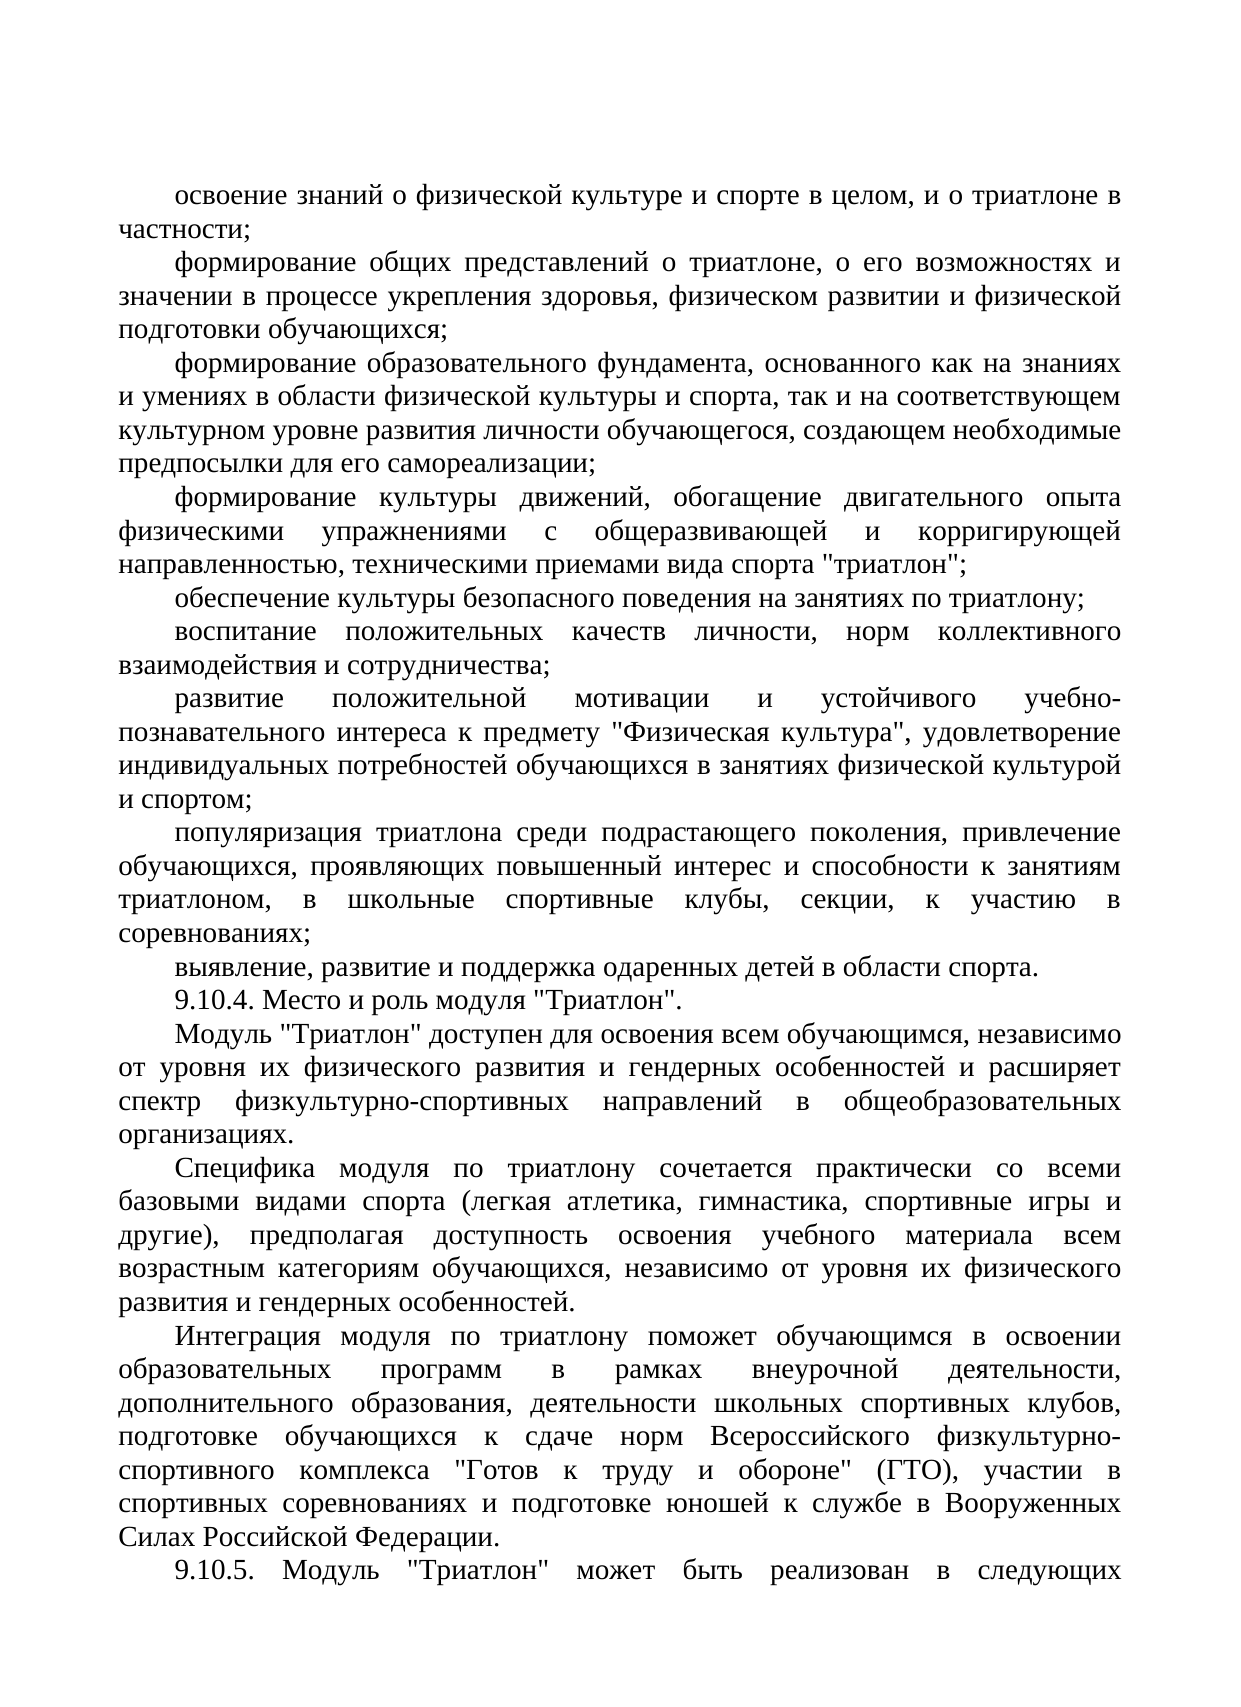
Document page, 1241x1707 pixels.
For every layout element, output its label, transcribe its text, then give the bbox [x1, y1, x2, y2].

text 9.10.4. Место и роль модуля "Триатлон". [118, 982, 1122, 1016]
text формирование общих представлений о триатлоне, о его возможностях и значении в процессе укрепления здоровья, физическом развитии и физической подготовки обучающихся; [118, 244, 1122, 345]
text Модуль "Триатлон" доступен для освоения всем обучающимся, независимо от уровня их физического развития и гендерных особенностей и расширяет спектр физкультурно-спортивных направлений в общеобразовательных организациях. [118, 1016, 1122, 1150]
text развитие положительной мотивации и устойчивого учебно-познавательного интереса к предмету "Физическая культура", удовлетворение индивидуальных потребностей обучающихся в занятиях физической культурой и спортом; [118, 680, 1122, 814]
text обеспечение культуры безопасного поведения на занятиях по триатлону; [118, 580, 1122, 613]
text выявление, развитие и поддержка одаренных детей в области спорта. [118, 949, 1122, 982]
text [118, 1552, 1122, 1586]
text Интеграция модуля по триатлону поможет обучающимся в освоении образовательных программ в рамках внеурочной деятельности, дополнительного образования, деятельности школьных спортивных клубов, подготовке обучающихся к сдаче норм Всероссийского физкультурно-спортивного комплекса "Готов к труду и обороне" (ГТО), участии в спортивных соревнованиях и подготовке юношей к службе в Вооруженных Силах Российской Федерации. [118, 1318, 1122, 1552]
text воспитание положительных качеств личности, норм коллективного взаимодействия и сотрудничества; [118, 613, 1122, 680]
text формирование образовательного фундамента, основанного как на знаниях и умениях в области физической культуры и спорта, так и на соответствующем культурном уровне развития личности обучающегося, создающем необходимые предпосылки для его самореализации; [118, 345, 1122, 479]
text формирование культуры движений, обогащение двигательного опыта физическими упражнениями с общеразвивающей и корригирующей направленностью, техническими приемами вида спорта "триатлон"; [118, 479, 1122, 580]
text освоение знаний о физической культуре и спорте в целом, и о триатлоне в частности; [118, 177, 1122, 244]
text популяризация триатлона среди подрастающего поколения, привлечение обучающихся, проявляющих повышенный интерес и способности к занятиям триатлоном, в школьные спортивные клубы, секции, к участию в соревнованиях; [118, 814, 1122, 949]
text Специфика модуля по триатлону сочетается практически со всеми базовыми видами спорта (легкая атлетика, гимнастика, спортивные игры и другие), предполагая доступность освоения учебного материала всем возрастным категориям обучающихся, независимо от уровня их физического развития и гендерных особенностей. [118, 1150, 1122, 1318]
